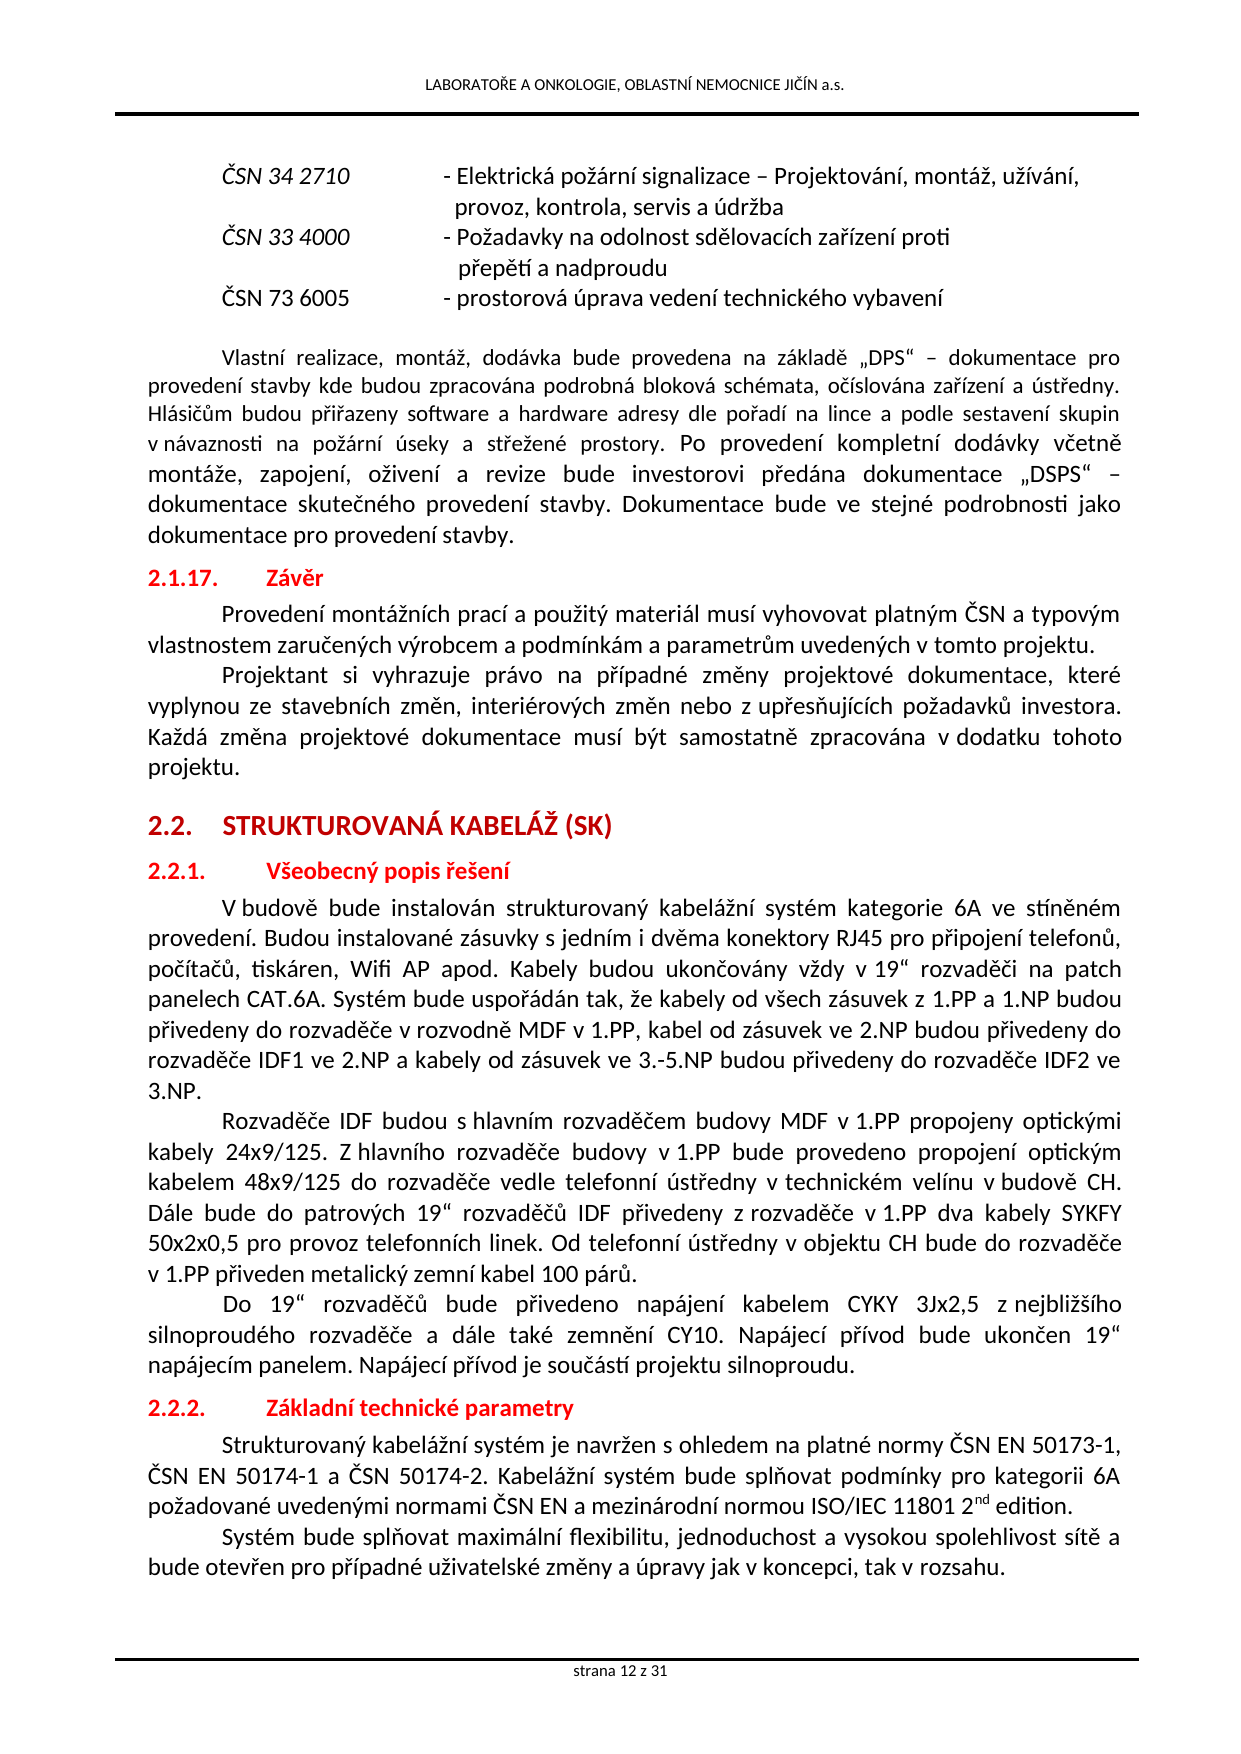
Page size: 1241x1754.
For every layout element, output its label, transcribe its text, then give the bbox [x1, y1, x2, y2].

text Provedení montážních prací a použitý materiál musí vyhovovat platným ČSN a typovým vlastnostem zaručených výrobcem a podmínkám a parametrům uvedených v tomto projektu. [148, 599, 1122, 660]
subtitle STRUKTUROVANÁ KABELÁŽ (SK) [148, 807, 1122, 842]
subtitle Všeobecný popis řešení [148, 855, 1122, 885]
text provoz, kontrola, servis a údržba [148, 191, 1122, 221]
text Vlastní realizace, montáž, dodávka bude provedena na základě „DPS“ – dokumentace pro provedení stavby kde budou zpracována podrobná bloková schémata, očíslována zařízení a ústředny. Hlásičům budou přiřazeny software a hardware adresy dle pořadí na lince a podle sestavení skupin v návaznosti na požární úseky a střežené prostory. Po provedení kompletní dodávky včetně montáže, zapojení, oživení a revize bude investorovi předána dokumentace „DSPS“ – dokumentace skutečného provedení stavby. Dokumentace bude ve stejné podrobnosti jako dokumentace pro provedení stavby. [148, 343, 1122, 549]
text přepětí a nadproudu [458, 252, 1122, 282]
text Rozvaděče IDF budou s hlavním rozvaděčem budovy MDF v 1.PP propojeny optickými kabely 24x9/125. Z hlavního rozvaděče budovy v 1.PP bude provedeno propojení optickým kabelem 48x9/125 do rozvaděče vedle telefonní ústředny v technickém velínu v budově CH. Dále bude do patrových 19“ rozvaděčů IDF přivedeny z rozvaděče v 1.PP dva kabely SYKFY 50x2x0,5 pro provoz telefonních linek. Od telefonní ústředny v objektu CH bude do rozvaděče v 1.PP přiveden metalický zemní kabel 100 párů. [148, 1105, 1122, 1288]
subtitle Základní technické parametry [148, 1392, 1122, 1423]
text Strukturovaný kabelážní systém je navržen s ohledem na platné normy ČSN EN 50173-1, ČSN EN 50174-1 a ČSN 50174-2. Kabelážní systém bude splňovat podmínky pro kategorii 6A požadované uvedenými normami ČSN EN a mezinárodní normou ISO/IEC 11801 2nd edition. [148, 1429, 1122, 1521]
text Systém bude splňovat maximální flexibilitu, jednoduchost a vysokou spolehlivost sítě a bude otevřen pro případné uživatelské změny a úpravy jak v koncepci, tak v rozsahu. [148, 1521, 1122, 1582]
text Do 19“ rozvaděčů bude přivedeno napájení kabelem CYKY 3Jx2,5 z nejbližšího silnoproudého rozvaděče a dále také zemnění CY10. Napájecí přívod bude ukončen 19“ napájecím panelem. Napájecí přívod je součástí projektu silnoproudu. [148, 1288, 1122, 1380]
text V budově bude instalován strukturovaný kabelážní systém kategorie 6A ve stíněném provedení. Budou instalované zásuvky s jedním i dvěma konektory RJ45 pro připojení telefonů, počítačů, tiskáren, Wifi AP apod. Kabely budou ukončovány vždy v 19“ rozvaděči na patch panelech CAT.6A. Systém bude uspořádán tak, že kabely od všech zásuvek z 1.PP a 1.NP budou přivedeny do rozvaděče v rozvodně MDF v 1.PP, kabel od zásuvek ve 2.NP budou přivedeny do rozvaděče IDF1 ve 2.NP a kabely od zásuvek ve 3.-5.NP budou přivedeny do rozvaděče IDF2 ve 3.NP. [148, 892, 1122, 1105]
text ČSN 33 4000 - Požadavky na odolnost sdělovacích zařízení proti [222, 221, 1122, 252]
subtitle Závěr [148, 562, 1122, 592]
text Projektant si vyhrazuje právo na případné změny projektové dokumentace, které vyplynou ze stavebních změn, interiérových změn nebo z upřesňujících požadavků investora. Každá změna projektové dokumentace musí být samostatně zpracována v dodatku tohoto projektu. [148, 660, 1122, 782]
text ČSN 73 6005 - prostorová úprava vedení technického vybavení [148, 282, 1122, 313]
text ČSN 34 2710 - Elektrická požární signalizace – Projektování, montáž, užívání, [148, 160, 1122, 191]
